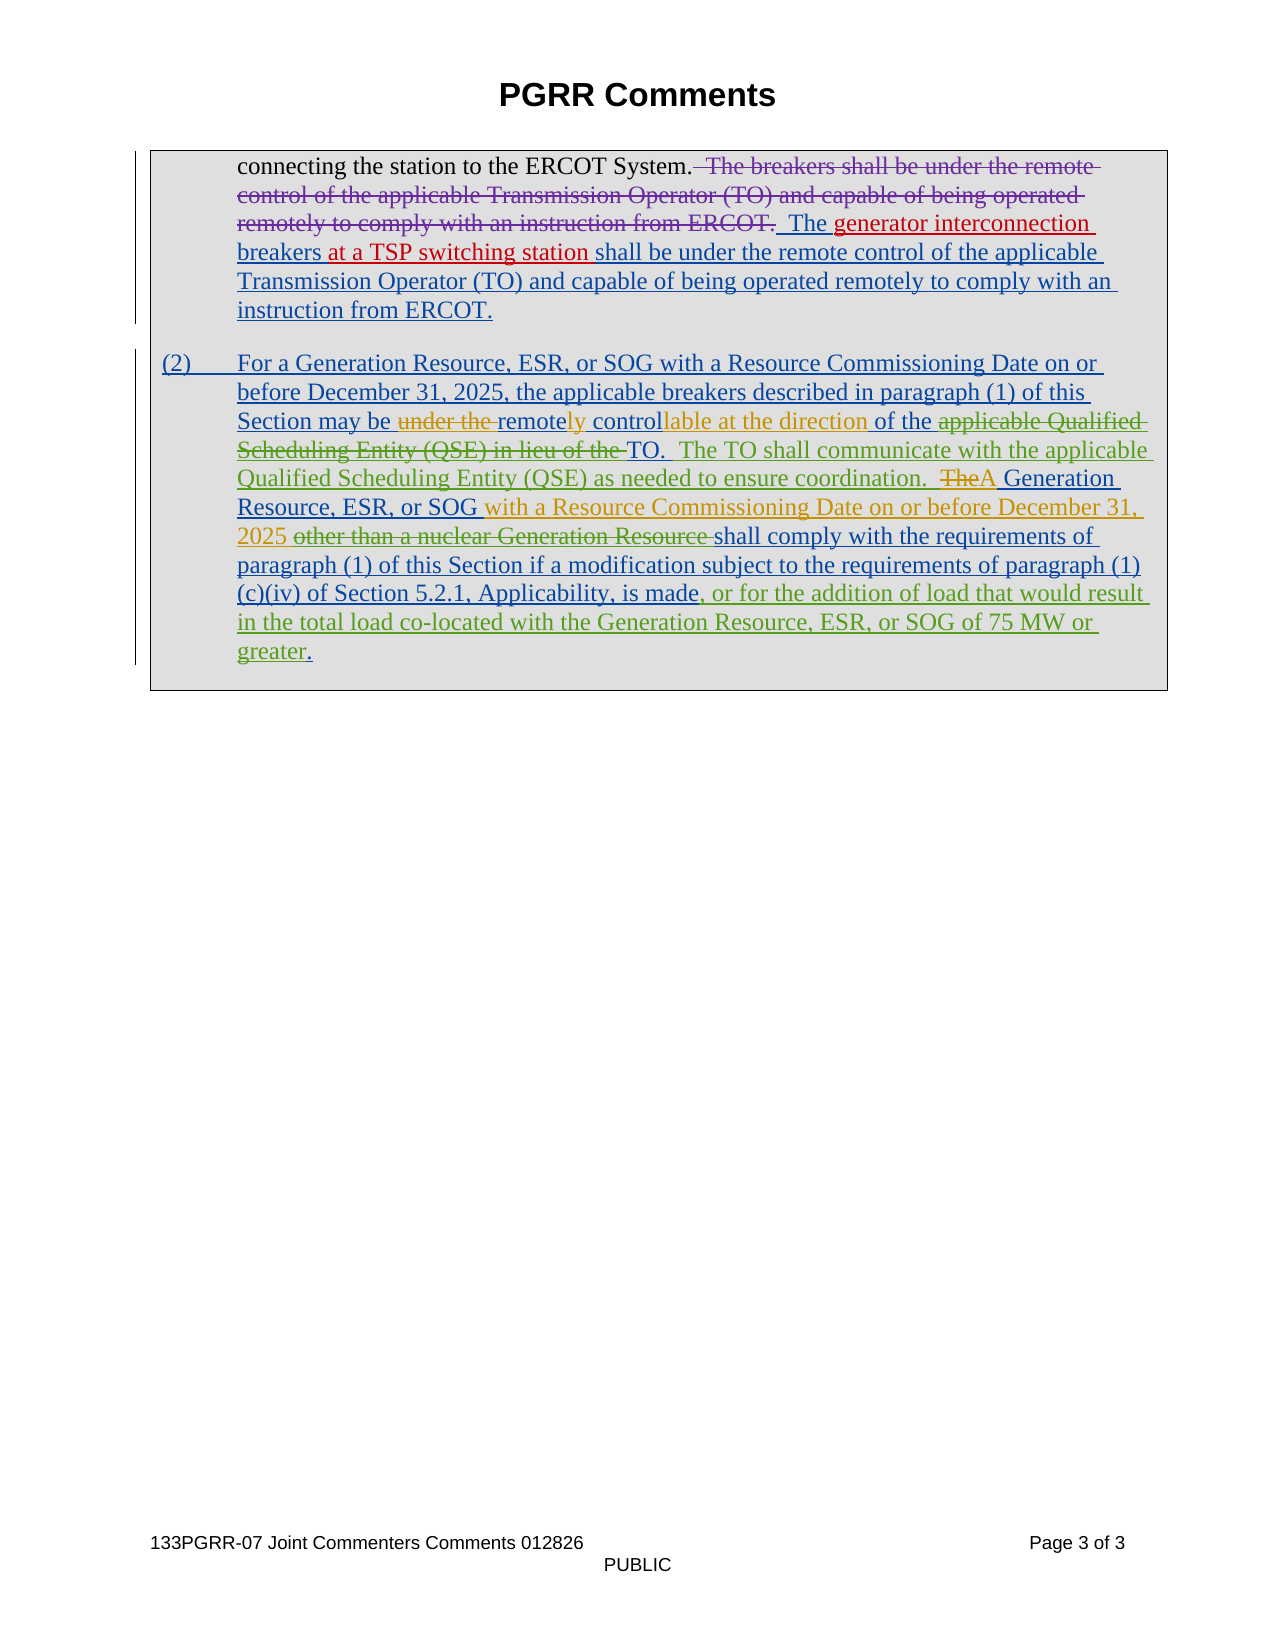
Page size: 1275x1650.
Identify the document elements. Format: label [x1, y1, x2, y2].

table_header [151, 151, 1167, 690]
